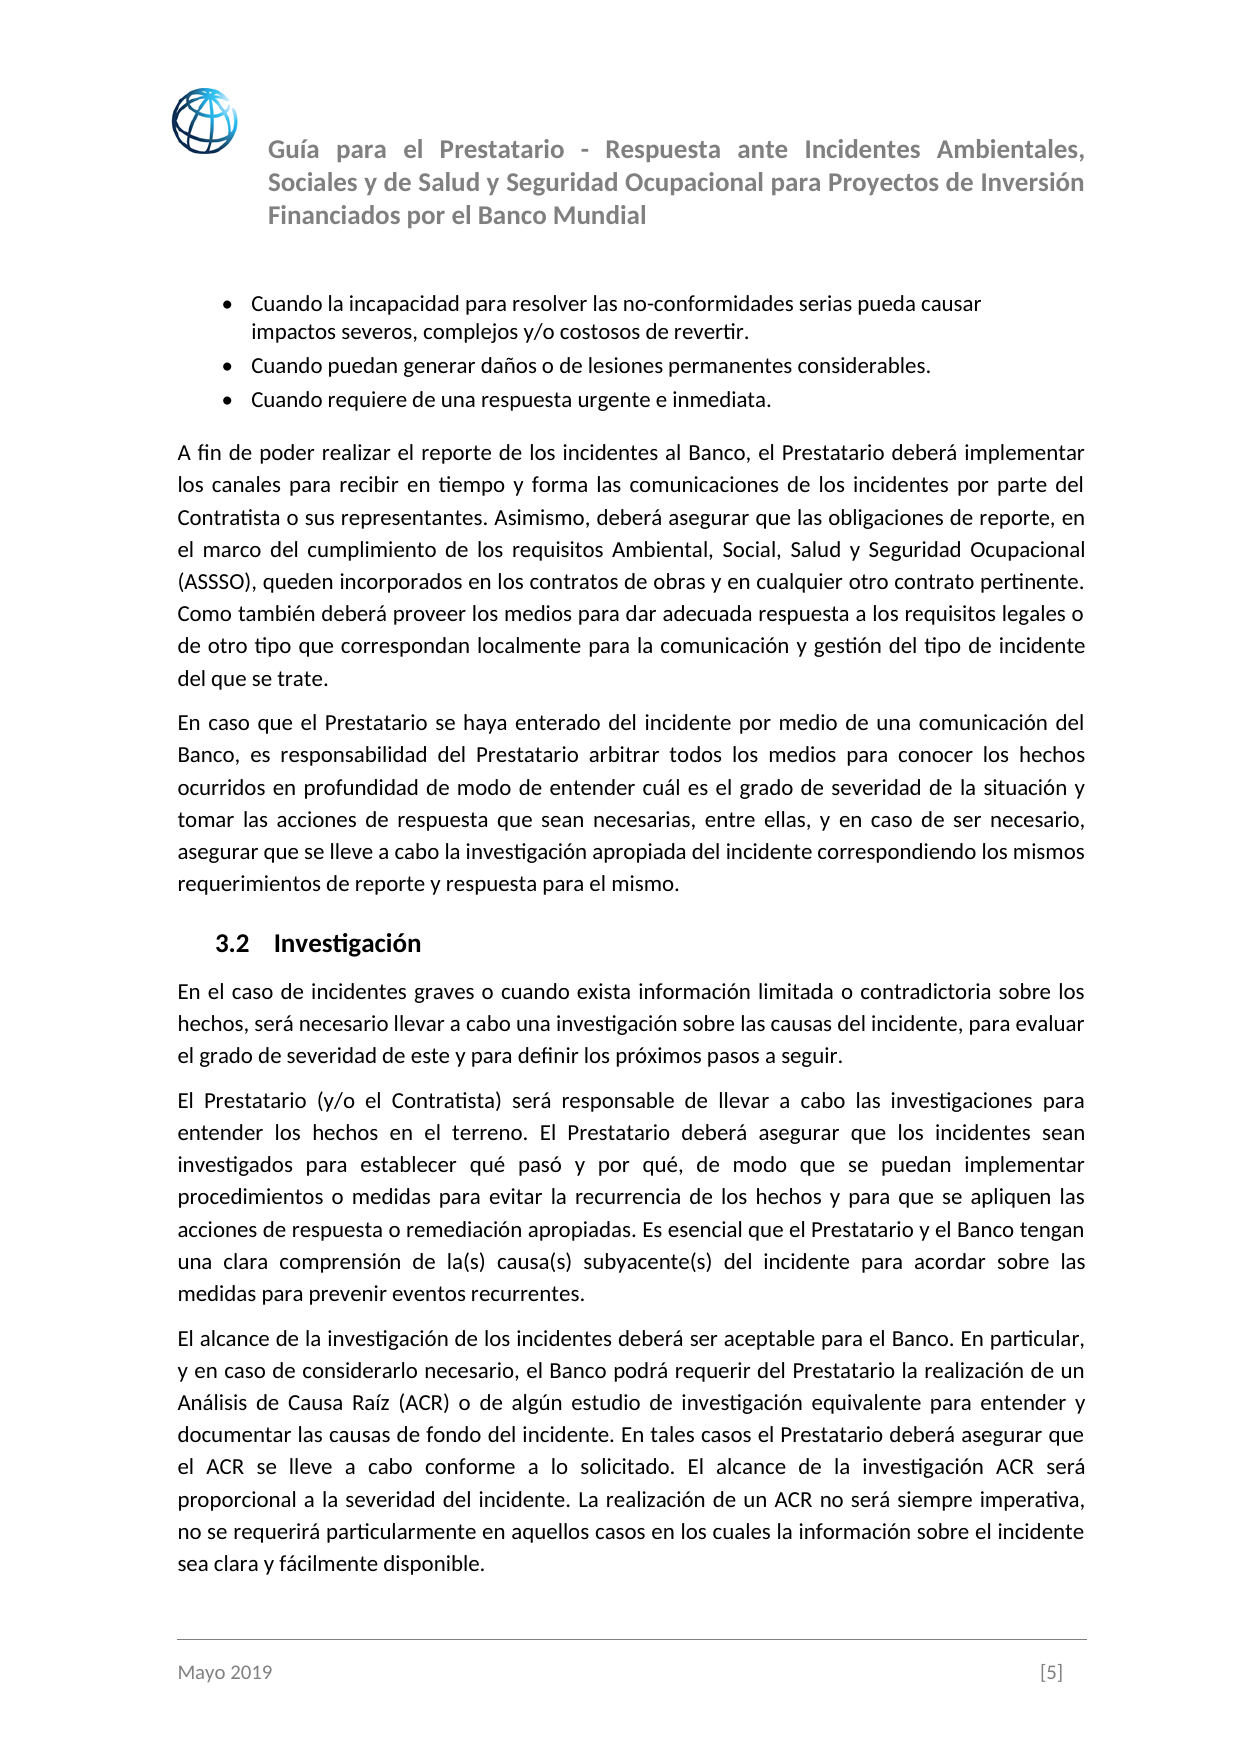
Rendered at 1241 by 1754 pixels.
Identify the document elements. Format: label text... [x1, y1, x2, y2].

text En caso que el Prestatario se haya enterado del incidente por medio de una comunicación del Banco, es responsabilidad del Prestatario arbitrar todos los medios para conocer los hechos ocurridos en profundidad de modo de entender cuál es el grado de severidad de la situación y tomar las acciones de respuesta que sean necesarias, entre ellas, y en caso de ser necesario, asegurar que se lleve a cabo la investigación apropiada del incidente correspondiendo los mismos requerimientos de reporte y respuesta para el mismo. [177, 708, 1087, 897]
text En el caso de incidentes graves o cuando exista información limitada o contradictoria sobre los hechos, será necesario llevar a cabo una investigación sobre las causas del incidente, para evaluar el grado de severidad de este y para definir los próximos pasos a seguir. [177, 977, 1087, 1069]
picture [168, 88, 240, 154]
text El Prestatario (y/o el Contratista) será responsable de llevar a cabo las investigaciones para entender los hechos en el terreno. El Prestatario deberá asegurar que los incidentes sean investigados para establecer qué pasó y por qué, de modo que se puedan implementar procedimientos o medidas para evitar la recurrencia de los hechos y para que se apliquen las acciones de respuesta o remediación apropiadas. Es esencial que el Prestatario y el Banco tengan una clara comprensión de la(s) causa(s) subyacente(s) del incidente para acordar sobre las medidas para prevenir eventos recurrentes. [177, 1086, 1087, 1307]
text A fin de poder realizar el reporte de los incidentes al Banco, el Prestatario deberá implementar los canales para recibir en tiempo y forma las comunicaciones de los incidentes por parte del Contratista o sus representantes. Asimismo, deberá asegurar que las obligaciones de reporte, en el marco del cumplimiento de los requisitos Ambiental, Social, Salud y Seguridad Ocupacional (ASSSO), queden incorporados en los contratos de obras y en cualquier otro contrato pertinente. Como también deberá proveer los medios para dar adecuada respuesta a los requisitos legales o de otro tipo que correspondan localmente para la comunicación y gestión del tipo de incidente del que se trate. [177, 438, 1087, 692]
text El alcance de la investigación de los incidentes deberá ser aceptable para el Banco. En particular, y en caso de considerarlo necesario, el Banco podrá requerir del Prestatario la realización de un Análisis de Causa Raíz (ACR) o de algún estudio de investigación equivalente para entender y documentar las causas de fondo del incidente. En tales casos el Prestatario deberá asegurar que el ACR se lleve a cabo conforme a lo solicitado. El alcance de la investigación ACR será proporcional a la severidad del incidente. La realización de un ACR no será siempre imperativa, no se requerirá particularmente en aquellos casos en los cuales la información sobre el incidente sea clara y fácilmente disponible. [177, 1324, 1087, 1577]
list Cuando puedan generar daños o de lesiones permanentes considerables. [221, 351, 1072, 379]
list Cuando requiere de una respuesta urgente e inmediata. [221, 385, 1072, 413]
subtitle Investigación [215, 926, 1087, 959]
list Cuando la incapacidad para resolver las no-conformidades serias pueda causar impactos severos, complejos y/o costosos de revertir. [221, 289, 1072, 345]
